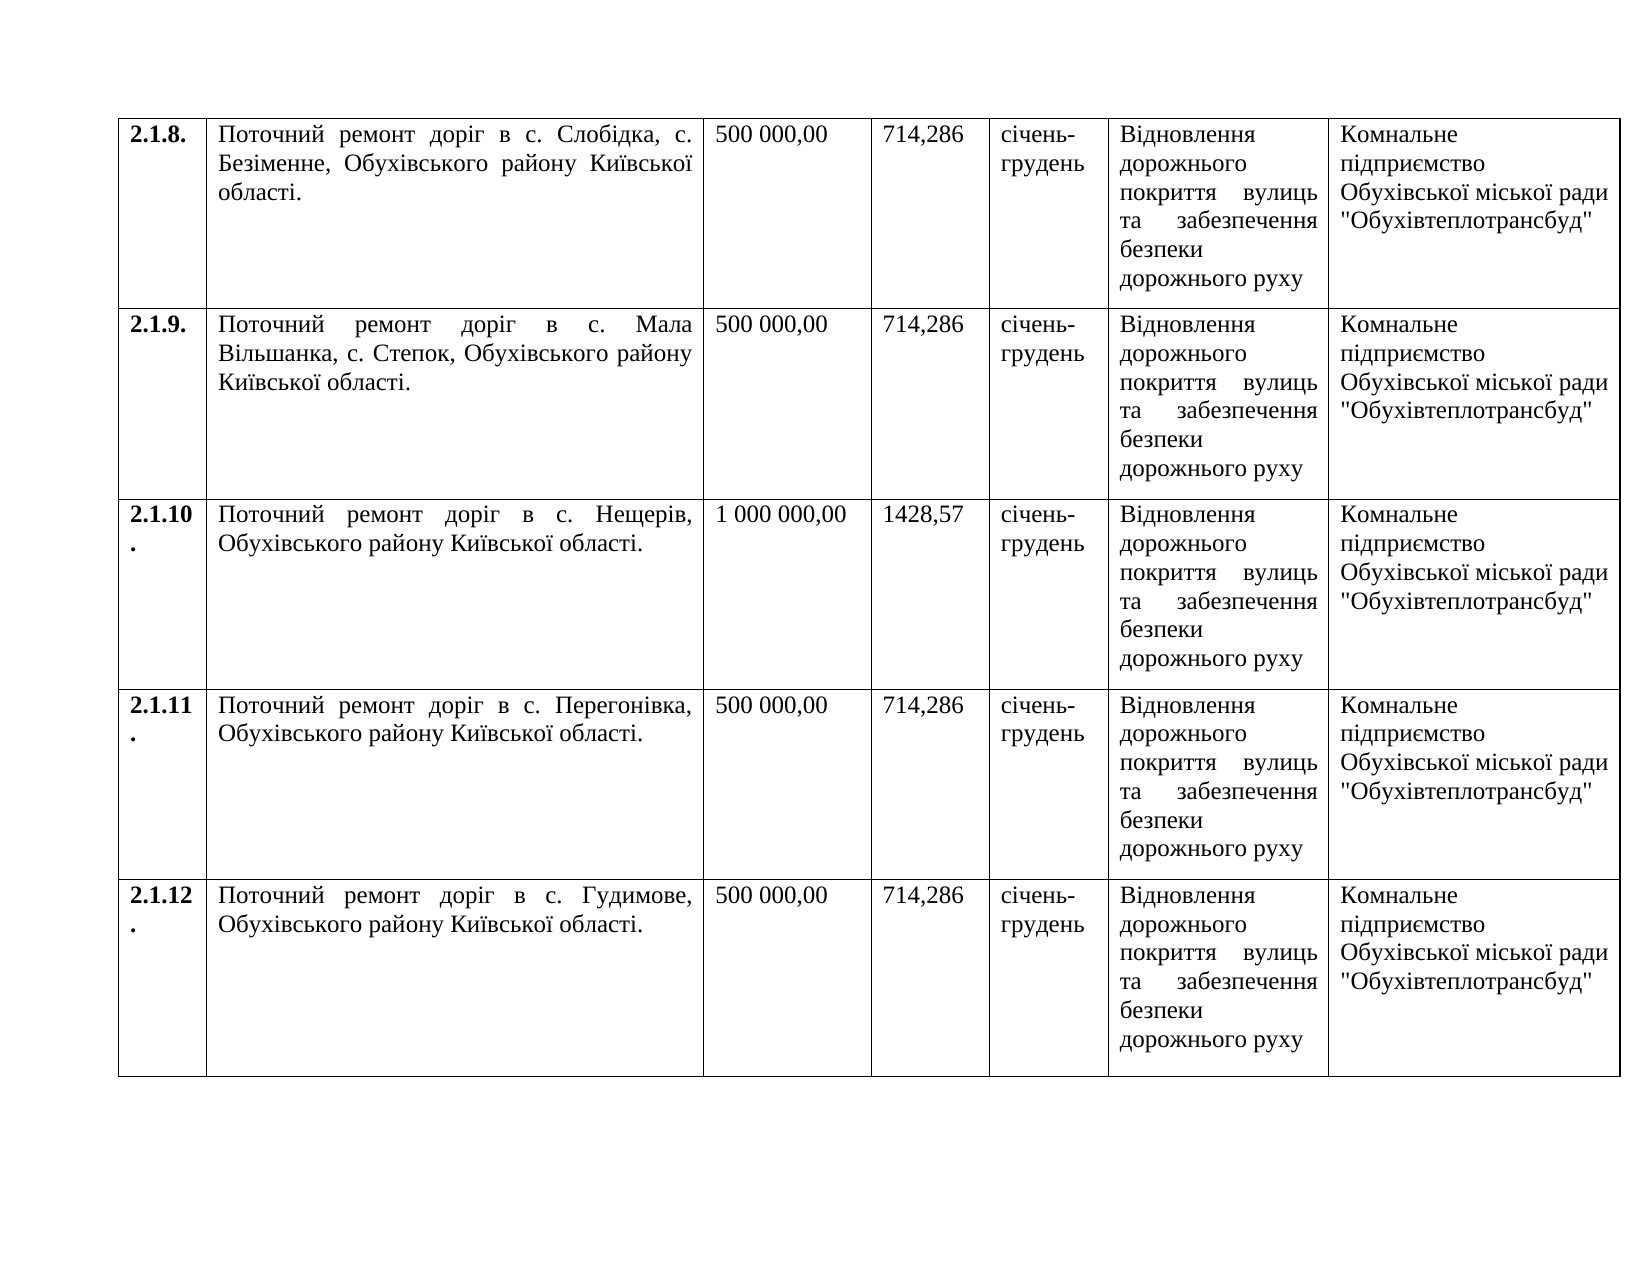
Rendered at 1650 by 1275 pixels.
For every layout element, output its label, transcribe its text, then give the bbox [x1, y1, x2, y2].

table_cell Поточний ремонт доріг в с. Нещерів, Обухівського району Київської області. [207, 500, 703, 689]
table_cell 500 000,00 [704, 690, 871, 879]
table_cell 1428,57 [872, 500, 989, 689]
table_cell січень-грудень [990, 500, 1108, 689]
table_cell 500 000,00 [704, 119, 871, 308]
table_cell Комнальне підприємство Обухівської міської ради "Обухівтеплотрансбуд" [1329, 500, 1619, 689]
table_cell Відновлення дорожнього покриття вулиць та забезпечення безпеки дорожнього руху [1109, 690, 1328, 879]
table_cell Поточний ремонт доріг в с. Перегонівка, Обухівського району Київської області. [207, 690, 703, 879]
table_cell 500 000,00 [704, 880, 871, 1076]
table_cell 714,286 [872, 309, 989, 498]
table_cell січень-грудень [990, 309, 1108, 498]
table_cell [1329, 119, 1619, 308]
table_cell січень-грудень [990, 880, 1108, 1076]
table_cell січень-грудень [990, 119, 1108, 308]
table_cell Відновлення дорожнього покриття вулиць та забезпечення безпеки дорожнього руху [1109, 309, 1328, 498]
table_cell 714,286 [872, 119, 989, 308]
table_cell 2.1.8. [119, 119, 206, 308]
table_cell Поточний ремонт доріг в с. Гудимове, Обухівського району Київської області. [207, 880, 703, 1076]
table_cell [1329, 880, 1619, 1076]
table_cell 714,286 [872, 880, 989, 1076]
table_cell Комнальне підприємство Обухівської міської ради "Обухівтеплотрансбуд" [1329, 309, 1619, 498]
table_cell січень-грудень [990, 690, 1108, 879]
table_cell 2.1.12. [119, 880, 206, 1076]
table_cell 1 000 000,00 [704, 500, 871, 689]
table_cell 2.1.11. [119, 690, 206, 879]
table_cell 714,286 [872, 690, 989, 879]
table_cell Поточний ремонт доріг в с. Мала Вільшанка, с. Степок, Обухівського району Київської області. [207, 309, 703, 498]
table_cell 2.1.9. [119, 309, 206, 498]
table_cell Комнальне підприємство Обухівської міської ради "Обухівтеплотрансбуд" [1329, 690, 1619, 879]
table_cell 500 000,00 [704, 309, 871, 498]
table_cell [1109, 119, 1328, 308]
table_cell Поточний ремонт доріг в с. Слобідка, с. Безіменне, Обухівського району Київської області. [207, 119, 703, 308]
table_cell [1109, 880, 1328, 1076]
table_cell 2.1.10. [119, 500, 206, 689]
table_cell Відновлення дорожнього покриття вулиць та забезпечення безпеки дорожнього руху [1109, 500, 1328, 689]
